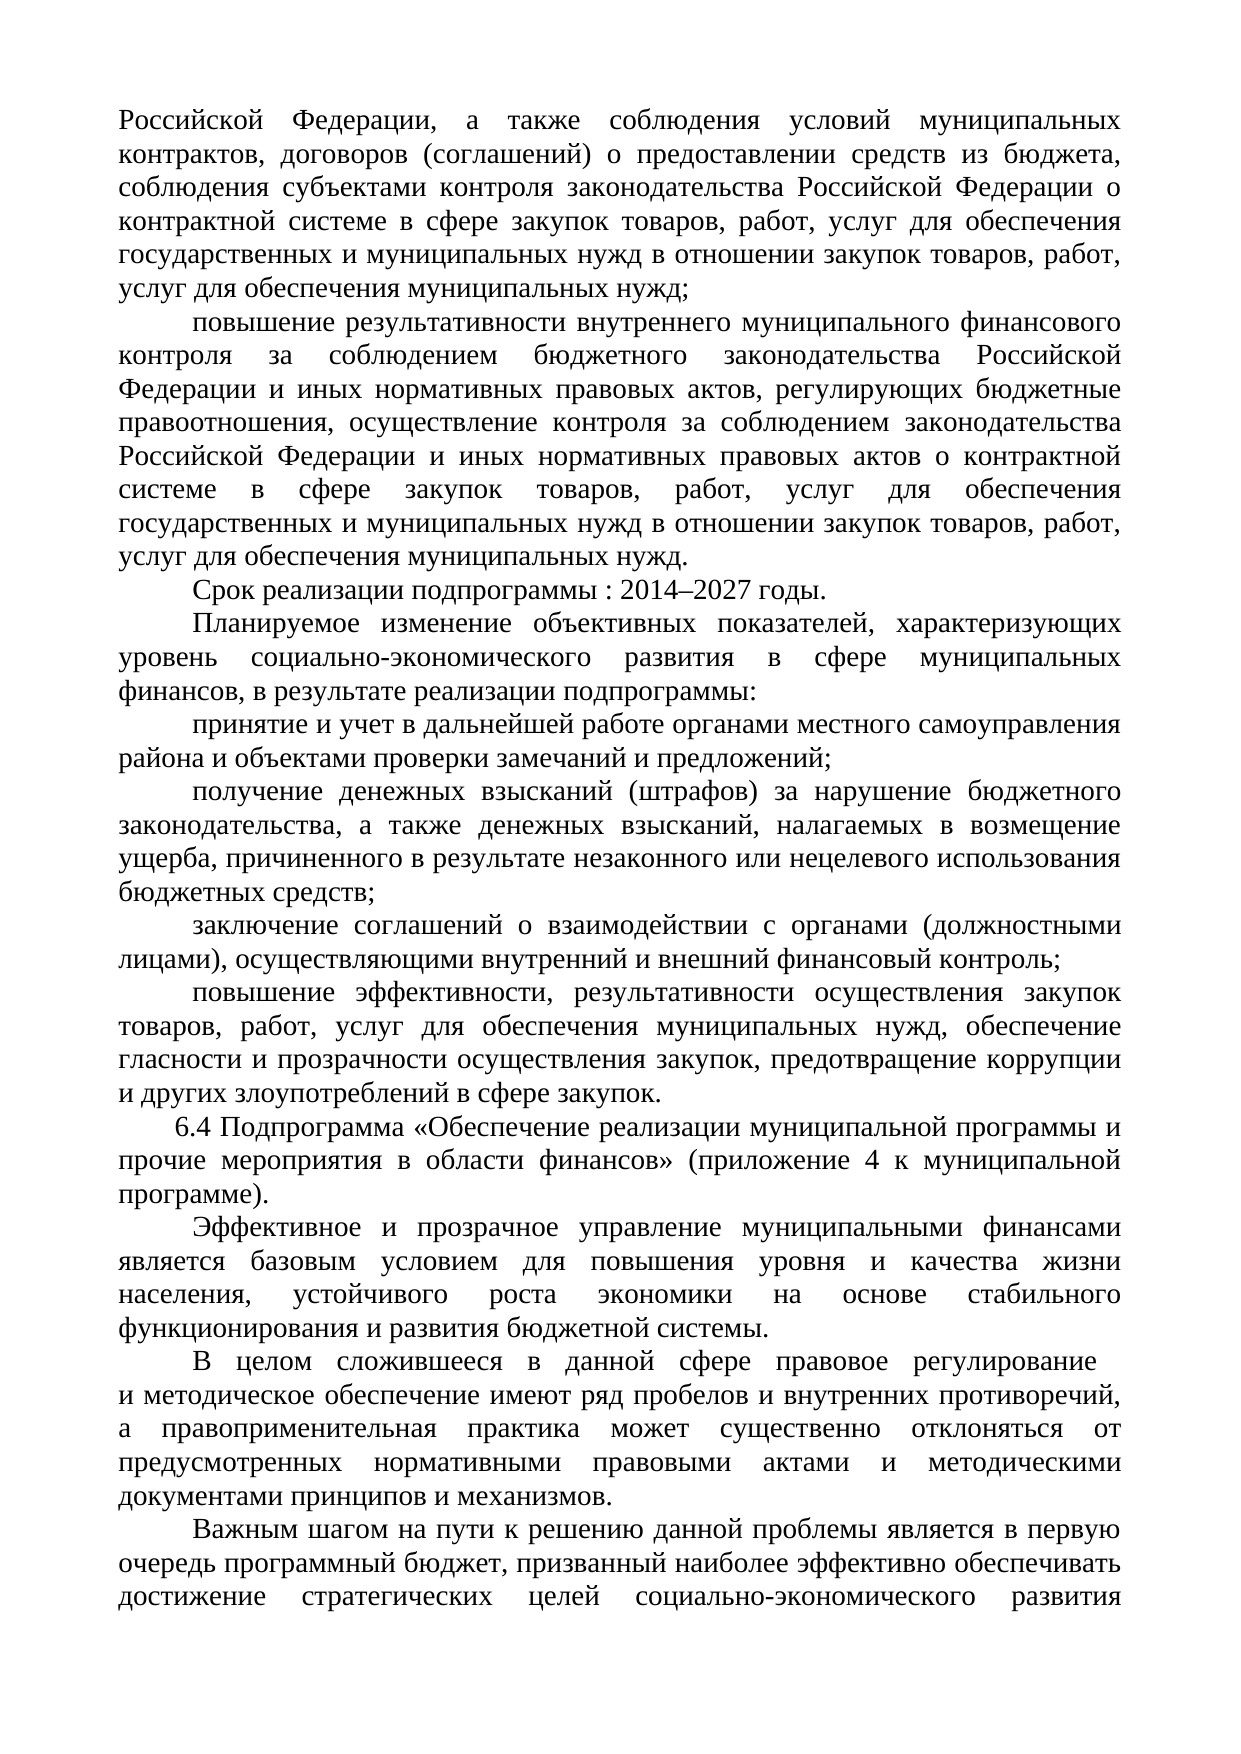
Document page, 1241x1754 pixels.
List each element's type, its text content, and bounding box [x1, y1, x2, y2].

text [118, 102, 1122, 304]
text В целом сложившееся в данной сфере правовое регулирование и методическое обеспечение имеют ряд пробелов и внутренних противоречий, а правоприменительная практика может существенно отклоняться от предусмотренных нормативными правовыми актами и методическими документами принципов и механизмов. [118, 1343, 1122, 1511]
text повышение результативности внутреннего муниципального финансового контроля за соблюдением бюджетного законодательства Российской Федерации и иных нормативных правовых актов, регулирующих бюджетные правоотношения, осуществление контроля за соблюдением законодательства Российской Федерации и иных нормативных правовых актов о контрактной системе в сфере закупок товаров, работ, услуг для обеспечения государственных и муниципальных нужд в отношении закупок товаров, работ, услуг для обеспечения муниципальных нужд. [118, 304, 1122, 572]
text заключение соглашений о взаимодействии с органами (должностными лицами), осуществляющими внутренний и внешний финансовый контроль; [118, 907, 1122, 974]
text Эффективное и прозрачное управление муниципальными финансами является базовым условием для повышения уровня и качества жизни населения, устойчивого роста экономики на основе стабильного функционирования и развития бюджетной системы. [118, 1209, 1122, 1343]
text Планируемое изменение объективных показателей, характеризующих уровень социально-экономического развития в сфере муниципальных финансов, в результате реализации подпрограммы: [118, 606, 1122, 706]
text 6.4 Подпрограмма «Обеспечение реализации муниципальной программы и прочие мероприятия в области финансов» (приложение 4 к муниципальной программе). [118, 1109, 1122, 1209]
text получение денежных взысканий (штрафов) за нарушение бюджетного законодательства, а также денежных взысканий, налагаемых в возмещение ущерба, причиненного в результате незаконного или нецелевого использования бюджетных средств; [118, 773, 1122, 907]
text принятие и учет в дальнейшей работе органами местного самоуправления района и объектами проверки замечаний и предложений; [118, 706, 1122, 773]
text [118, 1511, 1122, 1612]
text Срок реализации подпрограммы : 2014–2027 годы. [118, 572, 1122, 606]
text повышение эффективности, результативности осуществления закупок товаров, работ, услуг для обеспечения муниципальных нужд, обеспечение гласности и прозрачности осуществления закупок, предотвращение коррупции и других злоупотреблений в сфере закупок. [118, 974, 1122, 1109]
